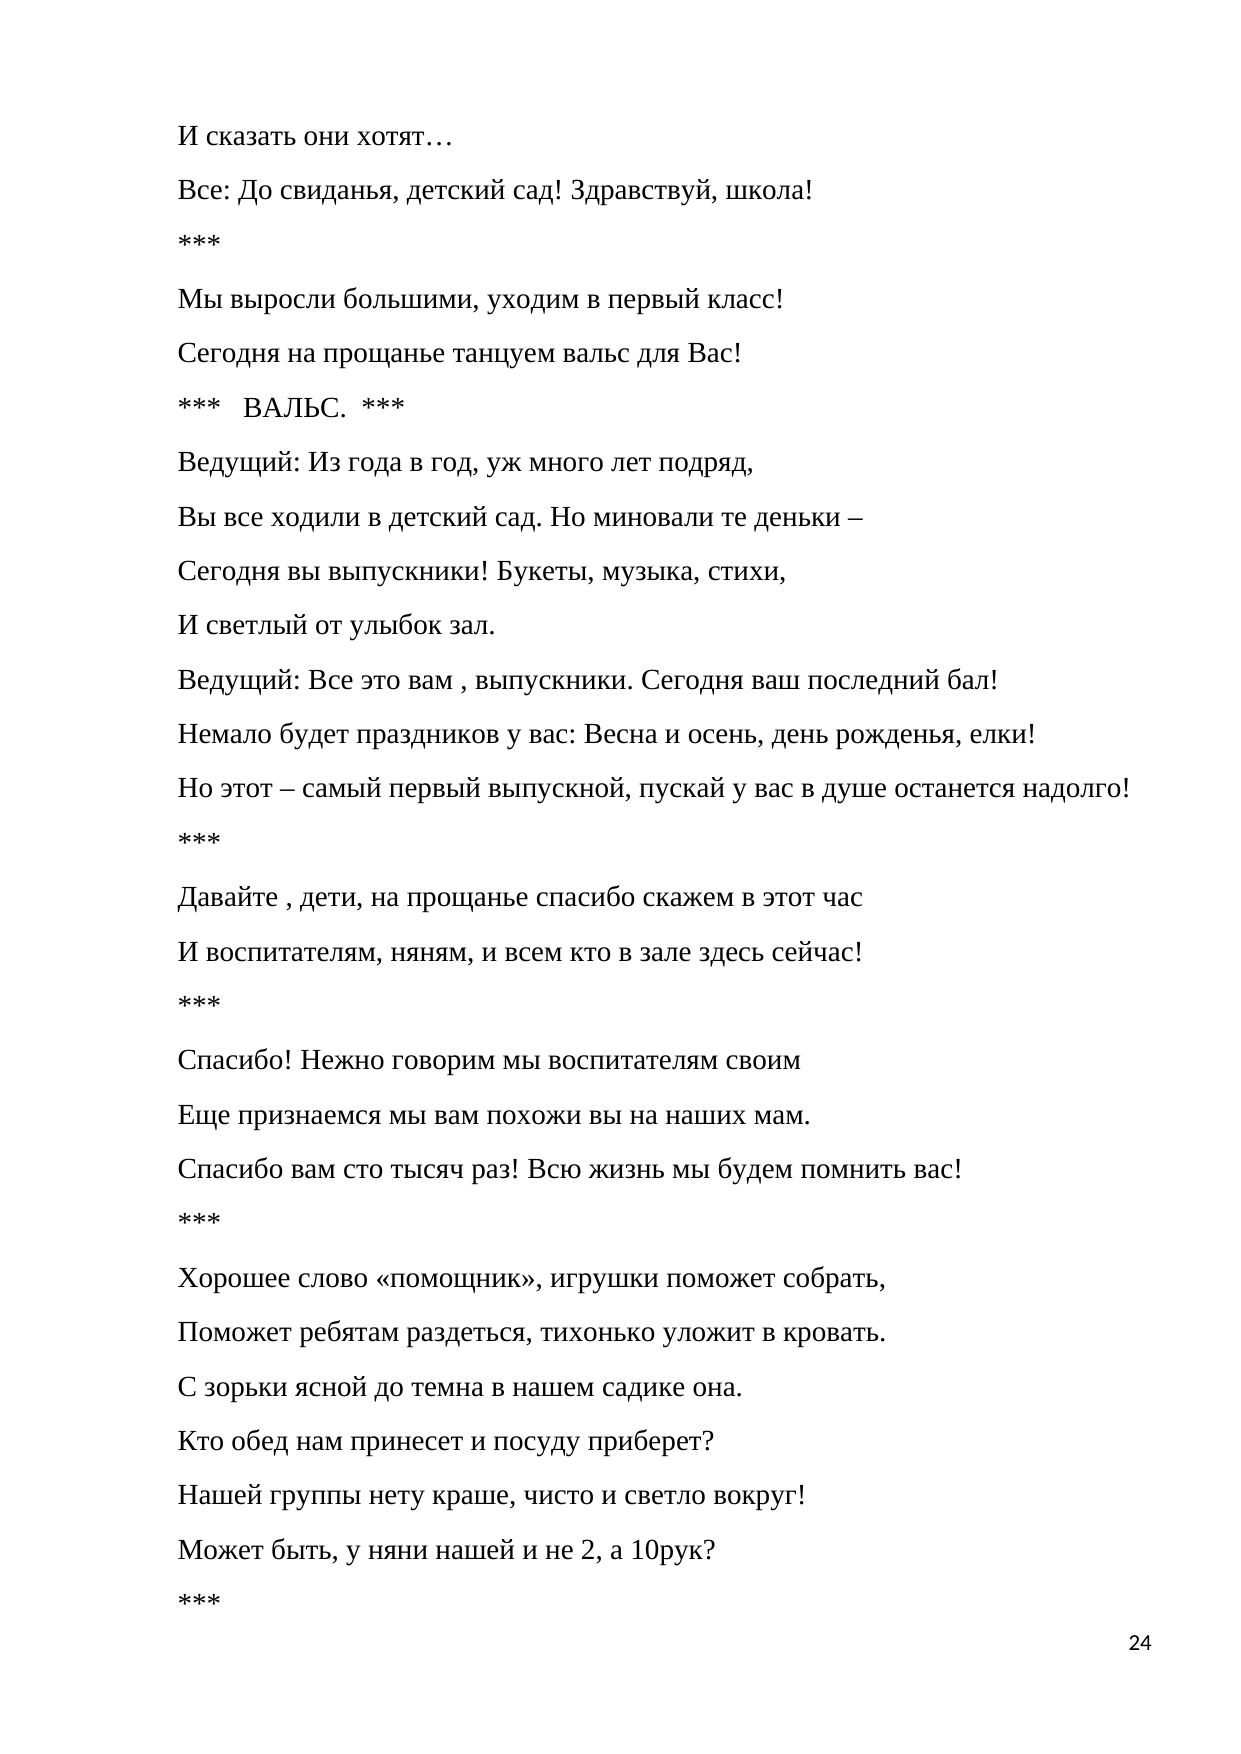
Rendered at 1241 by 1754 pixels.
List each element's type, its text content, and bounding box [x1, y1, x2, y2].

text И светлый от улыбок зал. [177, 607, 1152, 641]
text Все: До свиданья, детский сад! Здравствуй, школа! [177, 172, 1152, 206]
text Мы выросли большими, уходим в первый класс! [177, 281, 1152, 315]
text *** ВАЛЬС. *** [177, 390, 1152, 423]
text Хорошее слово «помощник», игрушки поможет собрать, [177, 1260, 1152, 1293]
text И сказать они хотят… [177, 118, 1152, 152]
text С зорьки ясной до темна в нашем садике она. [177, 1369, 1152, 1402]
text Еще признаемся мы вам похожи вы на наших мам. [177, 1097, 1152, 1130]
text *** [177, 227, 1152, 260]
text Ведущий: Все это вам , выпускники. Сегодня ваш последний бал! [177, 662, 1152, 695]
text Спасибо! Нежно говорим мы воспитателям своим [177, 1042, 1152, 1076]
text *** [177, 825, 1152, 858]
text Спасибо вам сто тысяч раз! Всю жизнь мы будем помнить вас! [177, 1151, 1152, 1185]
text Ведущий: Из года в год, уж много лет подряд, [177, 444, 1152, 478]
text Давайте , дети, на прощанье спасибо скажем в этот час [177, 879, 1152, 913]
text Сегодня вы выпускники! Букеты, музыка, стихи, [177, 553, 1152, 587]
text Нашей группы нету краше, чисто и светло вокруг! [177, 1477, 1152, 1511]
text Немало будет праздников у вас: Весна и осень, день рожденья, елки! [177, 716, 1152, 750]
text Поможет ребятам раздеться, тихонько уложит в кровать. [177, 1314, 1152, 1348]
text Но этот – самый первый выпускной, пускай у вас в душе останется надолго! [177, 771, 1152, 804]
text И воспитателям, няням, и всем кто в зале здесь сейчас! [177, 934, 1152, 967]
text *** [177, 988, 1152, 1022]
text Может быть, у няни нашей и не 2, а 10рук? [177, 1532, 1152, 1565]
text Кто обед нам принесет и посуду приберет? [177, 1423, 1152, 1457]
text *** [177, 1586, 1152, 1620]
text *** [177, 1206, 1152, 1239]
text Вы все ходили в детский сад. Но миновали те деньки – [177, 499, 1152, 532]
text Сегодня на прощанье танцуем вальс для Вас! [177, 336, 1152, 369]
